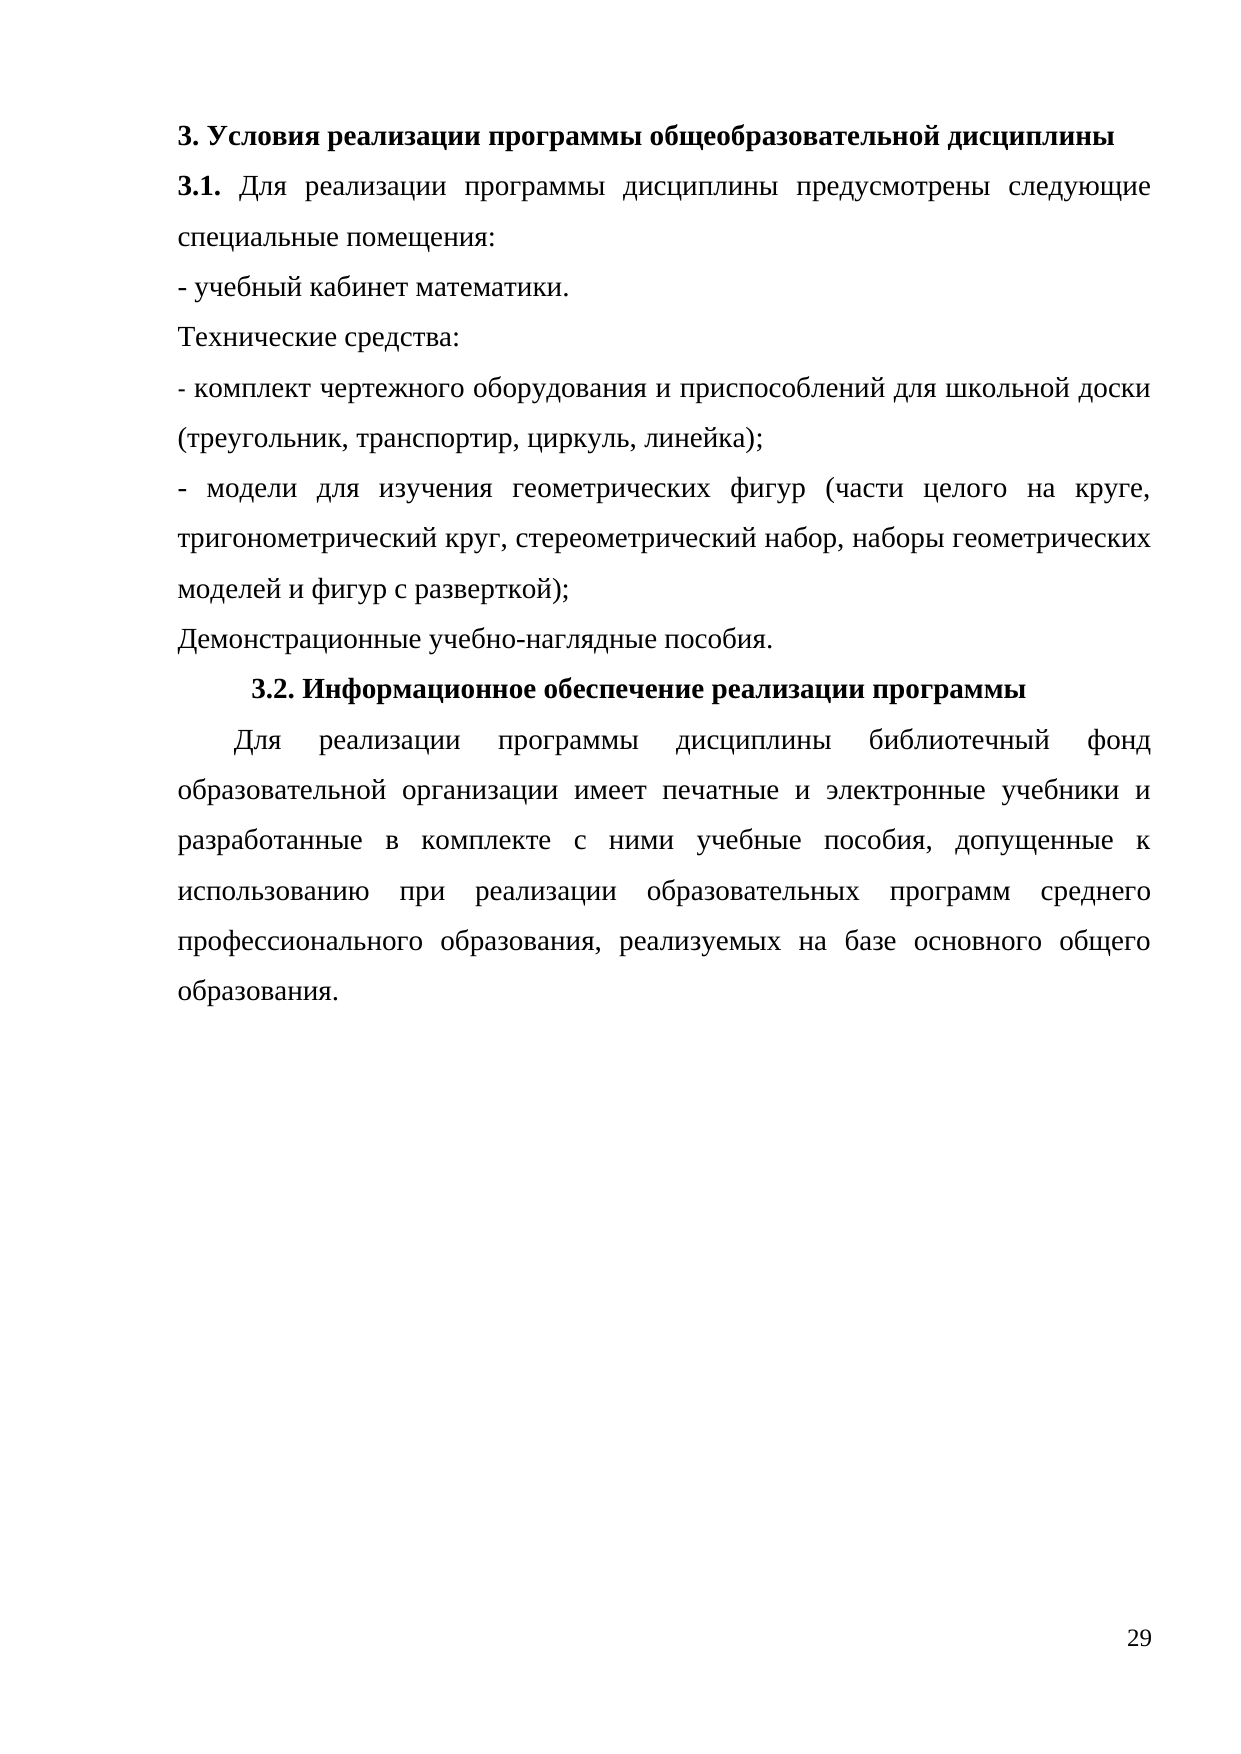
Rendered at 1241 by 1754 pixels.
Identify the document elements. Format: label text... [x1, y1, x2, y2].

text 3. Условия реализации программы общеобразовательной дисциплины [177, 118, 1152, 152]
text 3.2. Информационное обеспечение реализации программы [177, 672, 1152, 705]
text Технические средства: [177, 319, 1152, 353]
text - учебный кабинет математики. [177, 269, 1152, 303]
text 3.1. Для реализации программы дисциплины предусмотрены следующие специальные помещения: [177, 168, 1152, 252]
text - модели для изучения геометрических фигур (части целого на круге, тригонометрический круг, стереометрический набор, наборы геометрических моделей и фигур с разверткой); [177, 470, 1152, 604]
text Демонстрационные учебно-наглядные пособия. [177, 621, 1152, 655]
text - комплект чертежного оборудования и приспособлений для школьной доски (треугольник, транспортир, циркуль, линейка); [177, 370, 1152, 453]
text Для реализации программы дисциплины библиотечный фонд образовательной организации имеет печатные и электронные учебники и разработанные в комплекте с ними учебные пособия, допущенные к использованию при реализации образовательных программ среднего профессионального образования, реализуемых на базе основного общего образования. [177, 722, 1152, 1007]
